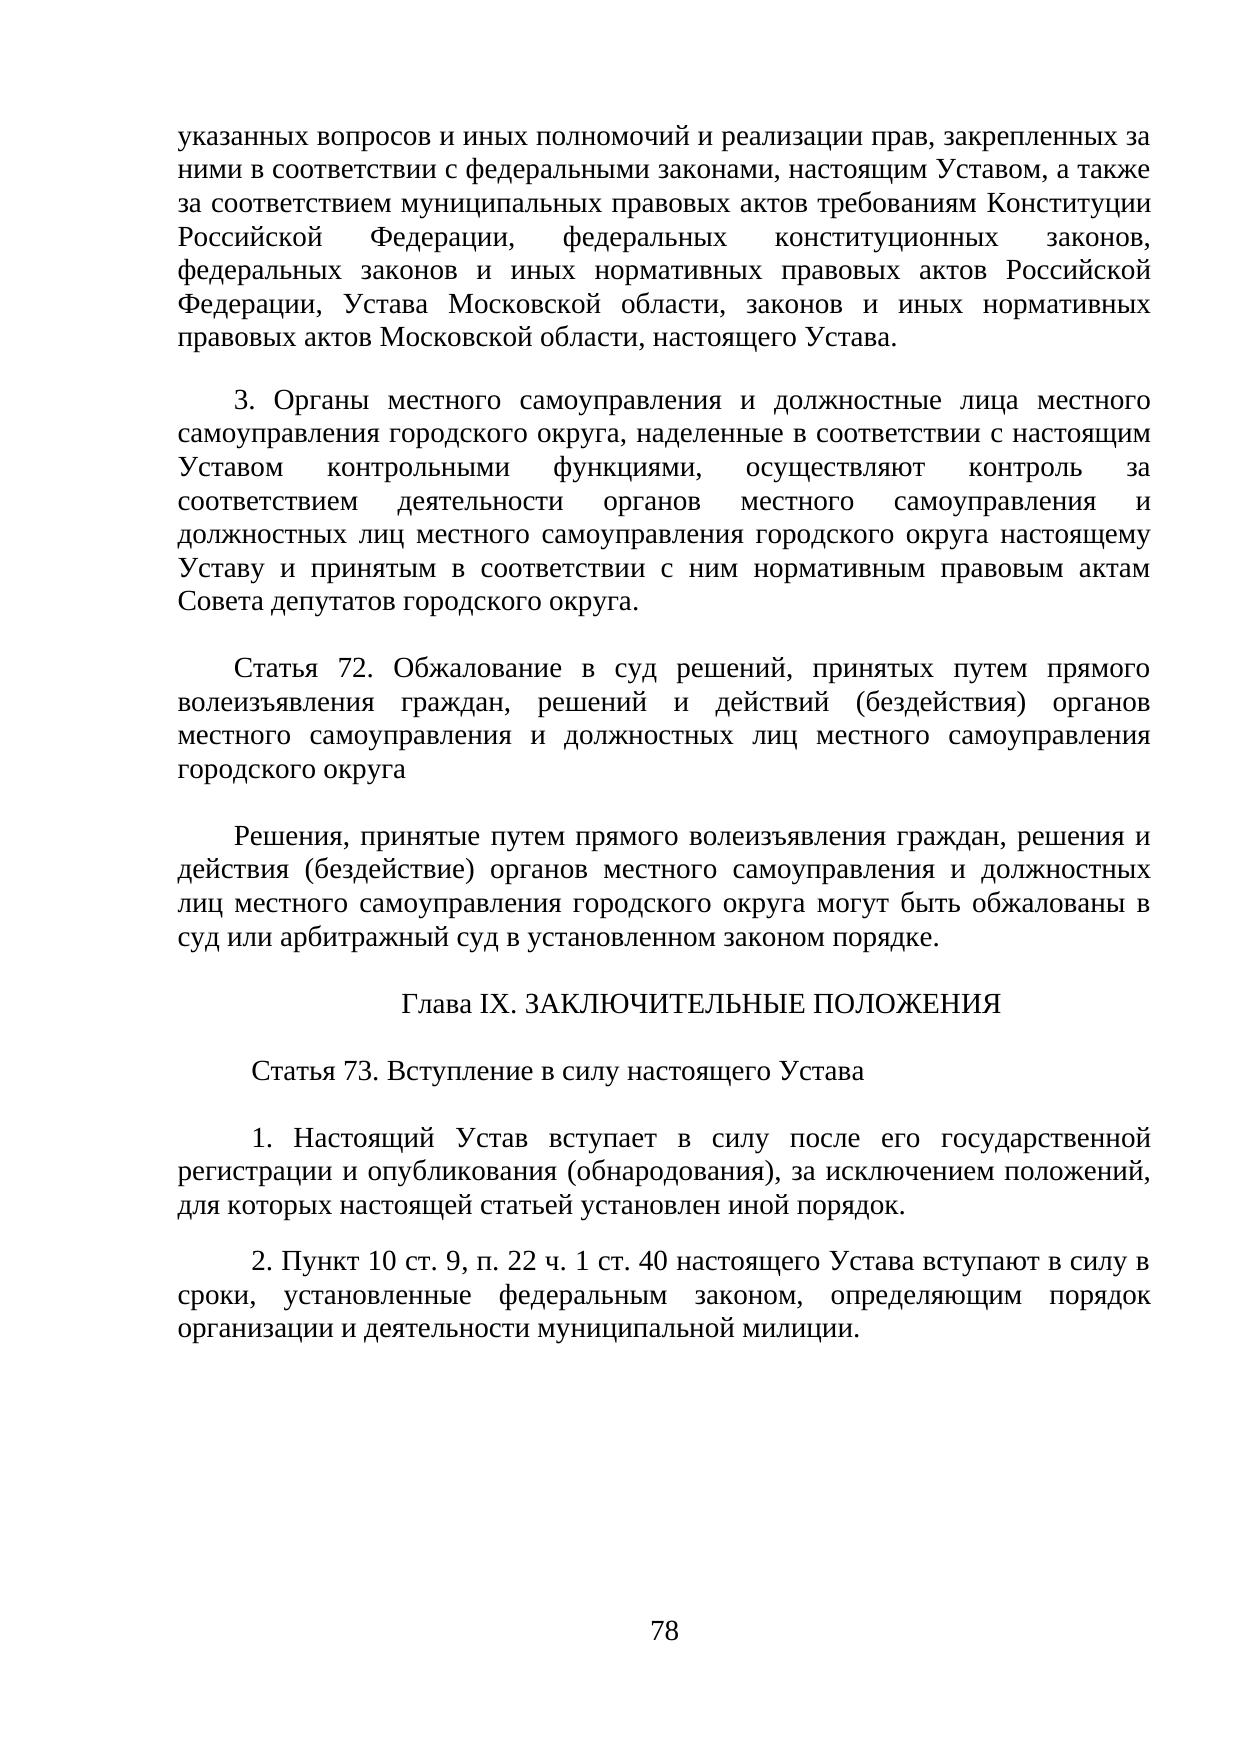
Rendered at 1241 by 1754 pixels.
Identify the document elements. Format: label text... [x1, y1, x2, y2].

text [177, 118, 1152, 353]
text 1. Настоящий Устав вступает в силу после его государственной регистрации и опубликования (обнародования), за исключением положений, для которых настоящей статьей установлен иной порядок. [177, 1120, 1152, 1221]
text 2. Пункт 10 ст. 9, п. 22 ч. 1 ст. 40 настоящего Устава вступают в силу в сроки, установленные федеральным законом, определяющим порядок организации и деятельности муниципальной милиции. [177, 1243, 1152, 1344]
text 3. Органы местного самоуправления и должностные лица местного самоуправления городского округа, наделенные в соответствии с настоящим Уставом контрольными функциями, осуществляют контроль за соответствием деятельности органов местного самоуправления и должностных лиц местного самоуправления городского округа настоящему Уставу и принятым в соответствии с ним нормативным правовым актам Совета депутатов городского округа. [177, 382, 1152, 617]
text Статья 72. Обжалование в суд решений, принятых путем прямого волеизъявления граждан, решений и действий (бездействия) органов местного самоуправления и должностных лиц местного самоуправления городского округа [177, 650, 1152, 784]
title Статья 73. Вступление в силу настоящего Устава [177, 1053, 1152, 1086]
title Глава IX. ЗАКЛЮЧИТЕЛЬНЫЕ ПОЛОЖЕНИЯ [177, 986, 1152, 1019]
text Решения, принятые путем прямого волеизъявления граждан, решения и действия (бездействие) органов местного самоуправления и должностных лиц местного самоуправления городского округа могут быть обжалованы в суд или арбитражный суд в установленном законом порядке. [177, 818, 1152, 952]
